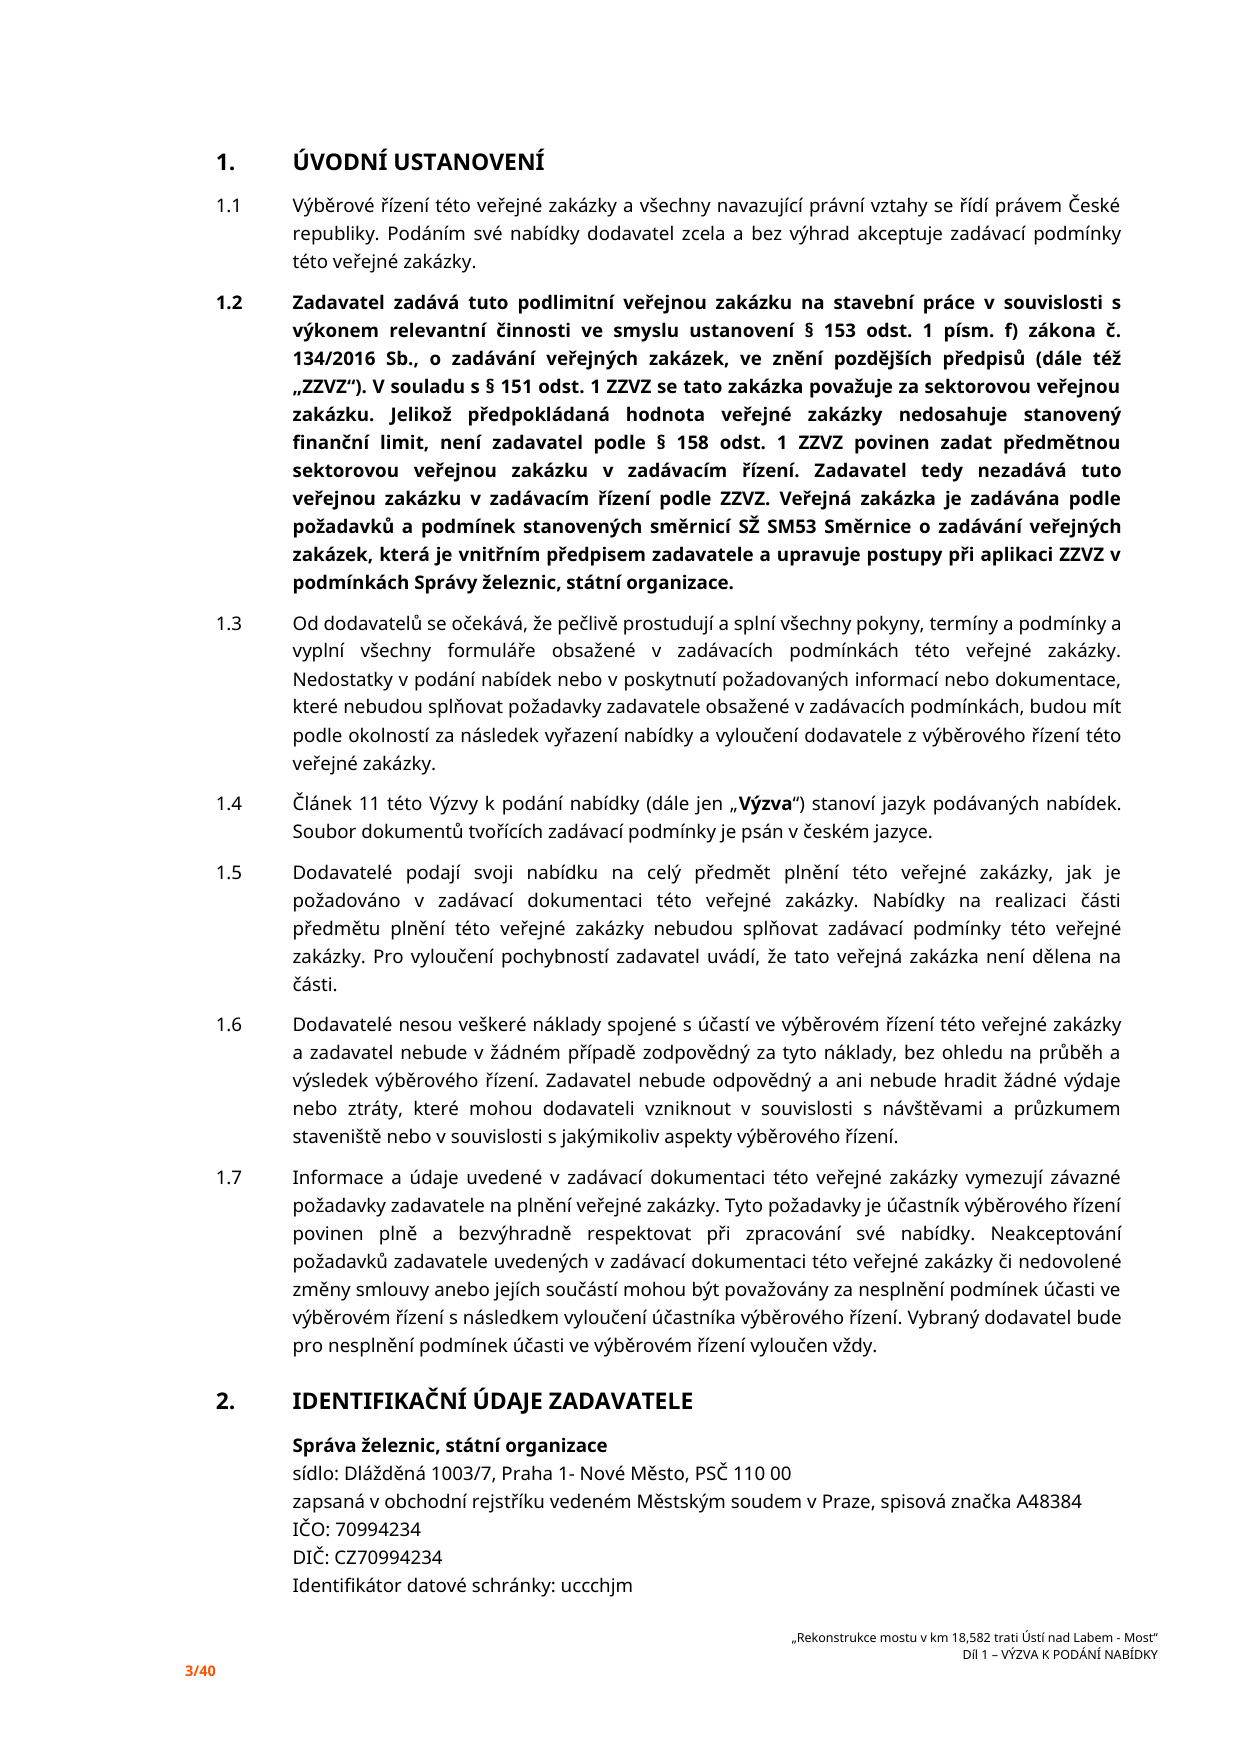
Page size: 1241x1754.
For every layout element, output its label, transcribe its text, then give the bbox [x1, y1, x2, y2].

text Správa železnic, státní organizace [292, 1432, 1122, 1458]
text ÚVODNÍ USTANOVENÍ [216, 146, 1122, 177]
text Zadavatel zadává tuto podlimitní veřejnou zakázku na stavební práce v souvislosti s výkonem relevantní činnosti ve smyslu ustanovení § 153 odst. 1 písm. f) zákona č. 134/2016 Sb., o zadávání veřejných zakázek, ve znění pozdějších předpisů (dále též „ZZVZ“). V souladu s § 151 odst. 1 ZZVZ se tato zakázka považuje za sektorovou veřejnou zakázku. Jelikož předpokládaná hodnota veřejné zakázky nedosahuje stanovený finanční limit, není zadavatel podle § 158 odst. 1 ZZVZ povinen zadat předmětnou sektorovou veřejnou zakázku v zadávacím řízení. Zadavatel tedy nezadává tuto veřejnou zakázku v zadávacím řízení podle ZZVZ. Veřejná zakázka je zadávána podle požadavků a podmínek stanovených směrnicí SŽ SM53 Směrnice o zadávání veřejných zakázek, která je vnitřním předpisem zadavatele a upravuje postupy při aplikaci ZZVZ v podmínkách Správy železnic, státní organizace. [216, 289, 1122, 595]
text DIČ: CZ70994234 [292, 1544, 1122, 1570]
text IDENTIFIKAČNÍ ÚDAJE ZADAVATELE [216, 1385, 1122, 1417]
text Informace a údaje uvedené v zadávací dokumentaci této veřejné zakázky vymezují závazné požadavky zadavatele na plnění veřejné zakázky. Tyto požadavky je účastník výběrového řízení povinen plně a bezvýhradně respektovat při zpracování své nabídky. Neakceptování požadavků zadavatele uvedených v zadávací dokumentaci této veřejné zakázky či nedovolené změny smlouvy anebo jejích součástí mohou být považovány za nesplnění podmínek účasti ve výběrovém řízení s následkem vyloučení účastníka výběrového řízení. Vybraný dodavatel bude pro nesplnění podmínek účasti ve výběrovém řízení vyloučen vždy. [216, 1164, 1122, 1358]
text Dodavatelé nesou veškeré náklady spojené s účastí ve výběrovém řízení této veřejné zakázky a zadavatel nebude v žádném případě zodpovědný za tyto náklady, bez ohledu na průběh a výsledek výběrového řízení. Zadavatel nebude odpovědný a ani nebude hradit žádné výdaje nebo ztráty, které mohou dodavateli vzniknout v souvislosti s návštěvami a průzkumem staveniště nebo v souvislosti s jakýmikoliv aspekty výběrového řízení. [216, 1012, 1122, 1149]
text Od dodavatelů se očekává, že pečlivě prostudují a splní všechny pokyny, termíny a podmínky a vyplní všechny formuláře obsažené v zadávacích podmínkách této veřejné zakázky. Nedostatky v podání nabídek nebo v poskytnutí požadovaných informací nebo dokumentace, které nebudou splňovat požadavky zadavatele obsažené v zadávacích podmínkách, budou mít podle okolností za následek vyřazení nabídky a vyloučení dodavatele z výběrového řízení této veřejné zakázky. [216, 610, 1122, 775]
text sídlo: Dlážděná 1003/7, Praha 1- Nové Město, PSČ 110 00 [292, 1460, 1122, 1486]
text Článek 11 této Výzvy k podání nabídky (dále jen „Výzva“) stanoví jazyk podávaných nabídek. Soubor dokumentů tvořících zadávací podmínky je psán v českém jazyce. [216, 790, 1122, 844]
text Identifikátor datové schránky: uccchjm [292, 1572, 1122, 1598]
text IČO: 70994234 [292, 1516, 1122, 1542]
text Výběrové řízení této veřejné zakázky a všechny navazující právní vztahy se řídí právem České republiky. Podáním své nabídky dodavatel zcela a bez výhrad akceptuje zadávací podmínky této veřejné zakázky. [216, 192, 1122, 274]
text zapsaná v obchodní rejstříku vedeném Městským soudem v Praze, spisová značka A48384 [292, 1488, 1122, 1514]
text Dodavatelé podají svoji nabídku na celý předmět plnění této veřejné zakázky, jak je požadováno v zadávací dokumentaci této veřejné zakázky. Nabídky na realizaci části předmětu plnění této veřejné zakázky nebudou splňovat zadávací podmínky této veřejné zakázky. Pro vyloučení pochybností zadavatel uvádí, že tato veřejná zakázka není dělena na části. [216, 859, 1122, 997]
